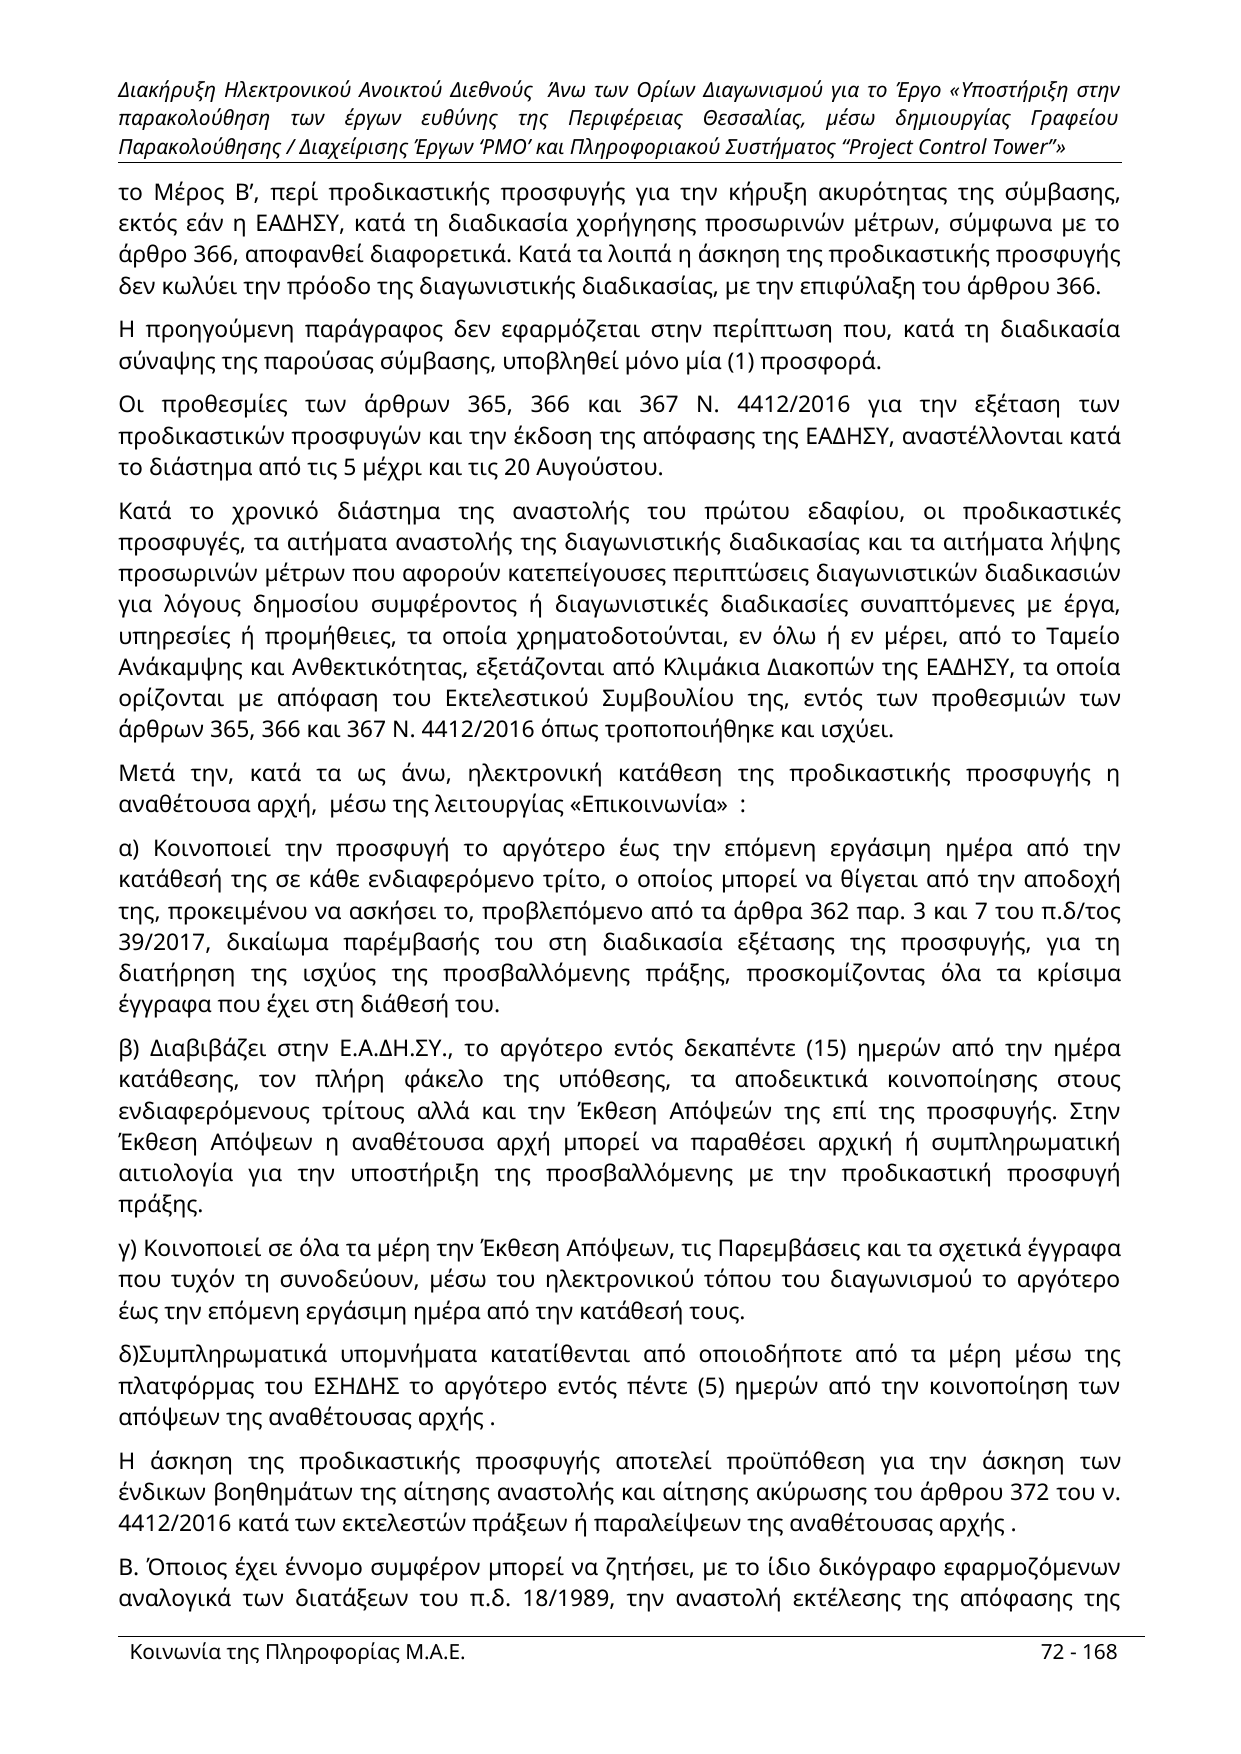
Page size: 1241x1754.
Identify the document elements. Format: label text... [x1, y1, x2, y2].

text Η προηγούμενη παράγραφος δεν εφαρμόζεται στην περίπτωση που, κατά τη διαδικασία σύναψης της παρούσας σύμβασης, υποβληθεί μόνο μία (1) προσφορά. [118, 313, 1122, 376]
text α) Κοινοποιεί την προσφυγή το αργότερο έως την επόμενη εργάσιμη ημέρα από την κατάθεσή της σε κάθε ενδιαφερόμενο τρίτο, ο οποίος μπορεί να θίγεται από την αποδοχή της, προκειμένου να ασκήσει το, προβλεπόμενο από τα άρθρα 362 παρ. 3 και 7 του π.δ/τος 39/2017, δικαίωμα παρέμβασής του στη διαδικασία εξέτασης της προσφυγής, για τη διατήρηση της ισχύος της προσβαλλόμενης πράξης, προσκομίζοντας όλα τα κρίσιμα έγγραφα που έχει στη διάθεσή του. [118, 832, 1122, 1020]
text Η άσκηση της προδικαστικής προσφυγής αποτελεί προϋπόθεση για την άσκηση των ένδικων βοηθημάτων της αίτησης αναστολής και αίτησης ακύρωσης του άρθρου 372 του ν. 4412/2016 κατά των εκτελεστών πράξεων ή παραλείψεων της αναθέτουσας αρχής . [118, 1445, 1122, 1538]
text γ) Κοινοποιεί σε όλα τα μέρη την Έκθεση Απόψεων, τις Παρεμβάσεις και τα σχετικά έγγραφα που τυχόν τη συνοδεύουν, μέσω του ηλεκτρονικού τόπου του διαγωνισμού το αργότερο έως την επόμενη εργάσιμη ημέρα από την κατάθεσή τους. [118, 1232, 1122, 1326]
text Κατά το χρονικό διάστημα της αναστολής του πρώτου εδαφίου, οι προδικαστικές προσφυγές, τα αιτήματα αναστολής της διαγωνιστικής διαδικασίας και τα αιτήματα λήψης προσωρινών μέτρων που αφορούν κατεπείγουσες περιπτώσεις διαγωνιστικών διαδικασιών για λόγους δημοσίου συμφέροντος ή διαγωνιστικές διαδικασίες συναπτόμενες με έργα, υπηρεσίες ή προμήθειες, τα οποία χρηματοδοτούνται, εν όλω ή εν μέρει, από το Ταμείο Ανάκαμψης και Ανθεκτικότητας, εξετάζονται από Κλιμάκια Διακοπών της ΕΑΔΗΣΥ, τα οποία ορίζονται με απόφαση του Εκτελεστικού Συμβουλίου της, εντός των προθεσμιών των άρθρων 365, 366 και 367 Ν. 4412/2016 όπως τροποποιήθηκε και ισχύει. [118, 495, 1122, 745]
text δ)Συμπληρωματικά υπομνήματα κατατίθενται από οποιοδήποτε από τα μέρη μέσω της πλατφόρμας του ΕΣΗΔΗΣ το αργότερο εντός πέντε (5) ημερών από την κοινοποίηση των απόψεων της αναθέτουσας αρχής . [118, 1338, 1122, 1432]
text Οι προθεσμίες των άρθρων 365, 366 και 367 Ν. 4412/2016 για την εξέταση των προδικαστικών προσφυγών και την έκδοση της απόφασης της ΕΑΔΗΣΥ, αναστέλλονται κατά το διάστημα από τις 5 μέχρι και τις 20 Αυγούστου. [118, 388, 1122, 482]
text β) Διαβιβάζει στην Ε.Α.ΔΗ.ΣΥ., το αργότερο εντός δεκαπέντε (15) ημερών από την ημέρα κατάθεσης, τον πλήρη φάκελο της υπόθεσης, τα αποδεικτικά κοινοποίησης στους ενδιαφερόμενους τρίτους αλλά και την Έκθεση Απόψεών της επί της προσφυγής. Στην Έκθεση Απόψεων η αναθέτουσα αρχή μπορεί να παραθέσει αρχική ή συμπληρωματική αιτιολογία για την υποστήριξη της προσβαλλόμενης με την προδικαστική προσφυγή πράξης. [118, 1032, 1122, 1220]
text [118, 1551, 1122, 1613]
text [118, 176, 1122, 301]
text Μετά την, κατά τα ως άνω, ηλεκτρονική κατάθεση της προδικαστικής προσφυγής η αναθέτουσα αρχή, μέσω της λειτουργίας «Επικοινωνία» : [118, 757, 1122, 820]
